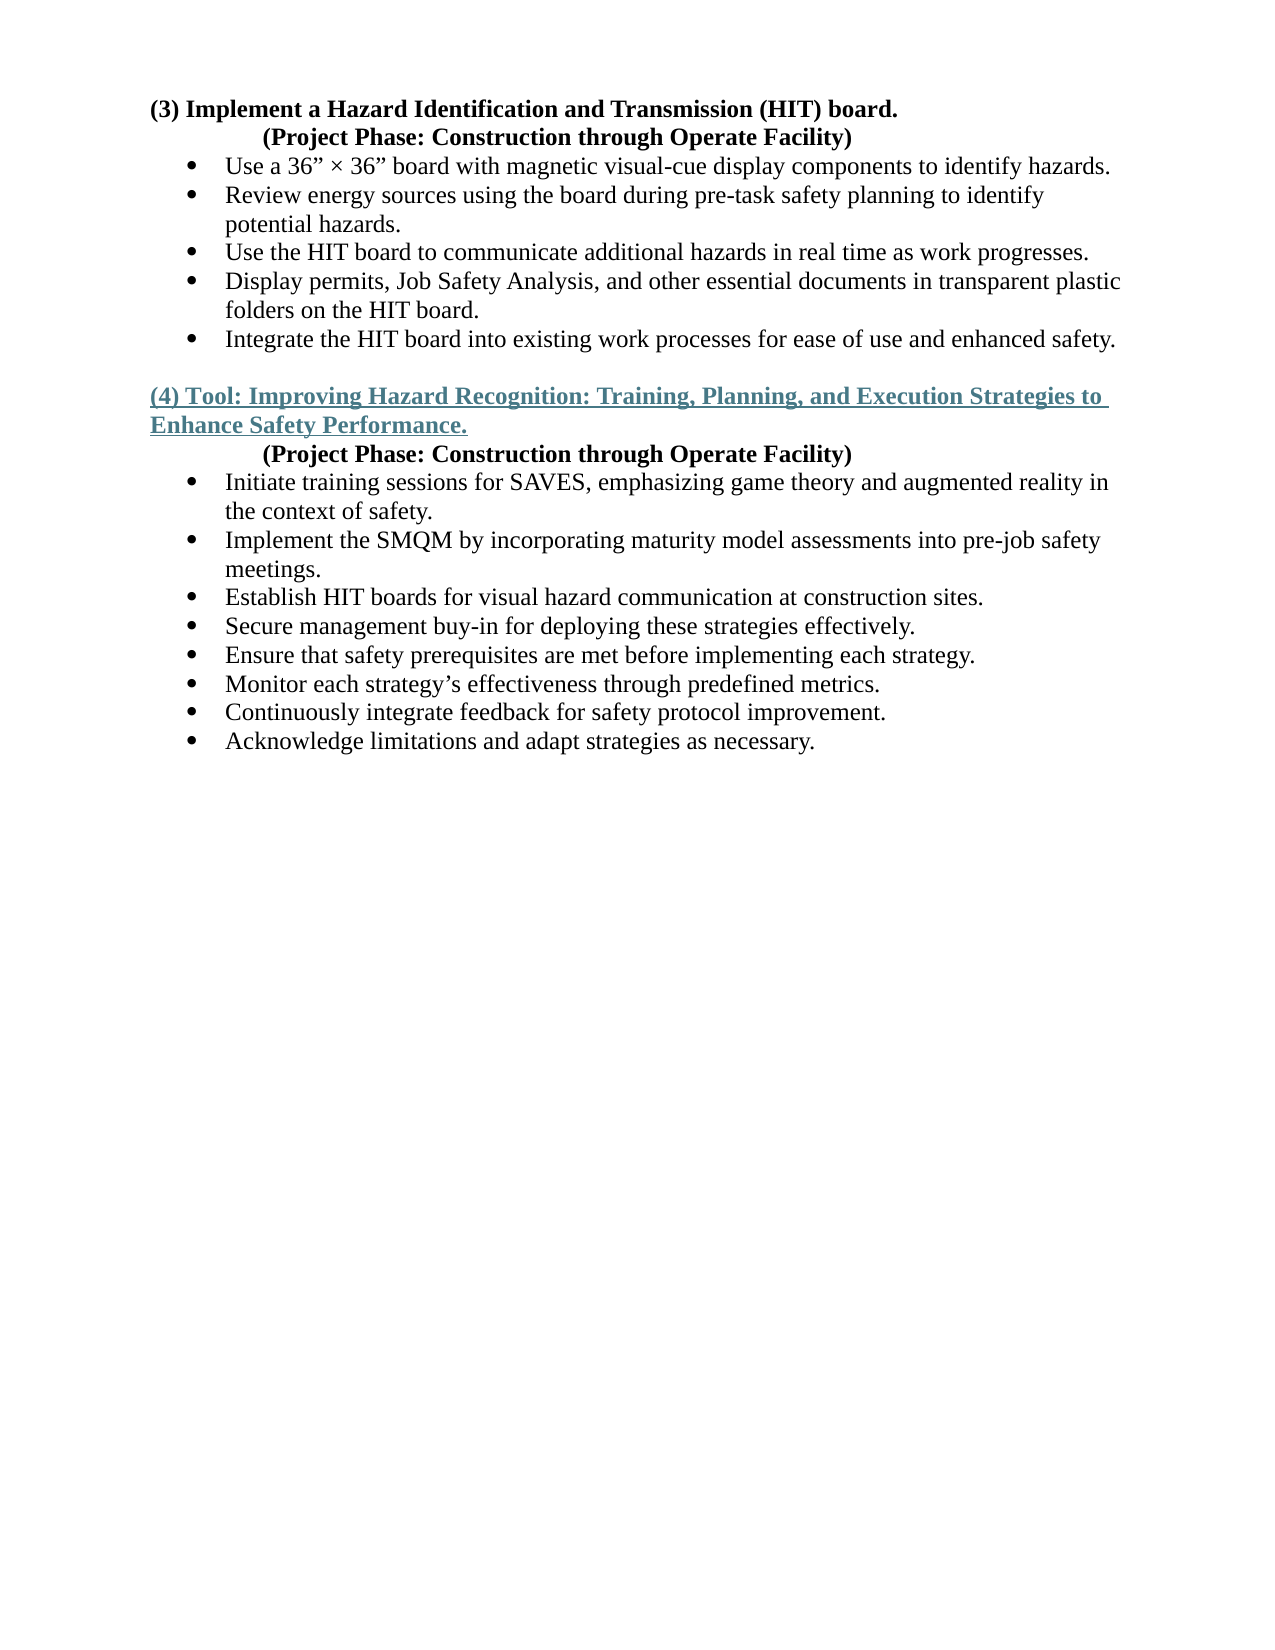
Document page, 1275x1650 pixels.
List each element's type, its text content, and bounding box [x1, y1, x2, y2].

list Continuously integrate feedback for safety protocol improvement. [187, 697, 1125, 726]
list Monitor each strategy’s effectiveness through predefined metrics. [187, 669, 1125, 697]
list Display permits, Job Safety Analysis, and other essential documents in transparent plastic folders on the HIT board. [187, 266, 1125, 324]
subtitle (4) Tool: Improving Hazard Recognition: Training, Planning, and Execution Strategies to Enhance Safety Performance. [150, 381, 1125, 439]
list Establish HIT boards for visual hazard communication at construction sites. [187, 582, 1125, 611]
list Review energy sources using the board during pre-task safety planning to identify potential hazards. [187, 180, 1125, 237]
subtitle (3) Implement a Hazard Identification and Transmission (HIT) board. [150, 94, 1125, 122]
subtitle (Project Phase: Construction through Operate Facility) [225, 439, 1125, 467]
list Secure management buy-in for deploying these strategies effectively. [187, 611, 1125, 640]
subtitle (Project Phase: Construction through Operate Facility) [225, 122, 1125, 151]
list Integrate the HIT board into existing work processes for ease of use and enhanced safety. [187, 324, 1125, 352]
list Use the HIT board to communicate additional hazards in real time as work progresses. [187, 237, 1125, 266]
list Initiate training sessions for SAVES, emphasizing game theory and augmented reality in the context of safety. [187, 467, 1125, 525]
list Acknowledge limitations and adapt strategies as necessary. [187, 726, 1125, 755]
list Implement the SMQM by incorporating maturity model assessments into pre-job safety meetings. [187, 525, 1125, 582]
list Use a 36” × 36” board with magnetic visual-cue display components to identify hazards. [187, 151, 1125, 180]
list Ensure that safety prerequisites are met before implementing each strategy. [187, 640, 1125, 669]
